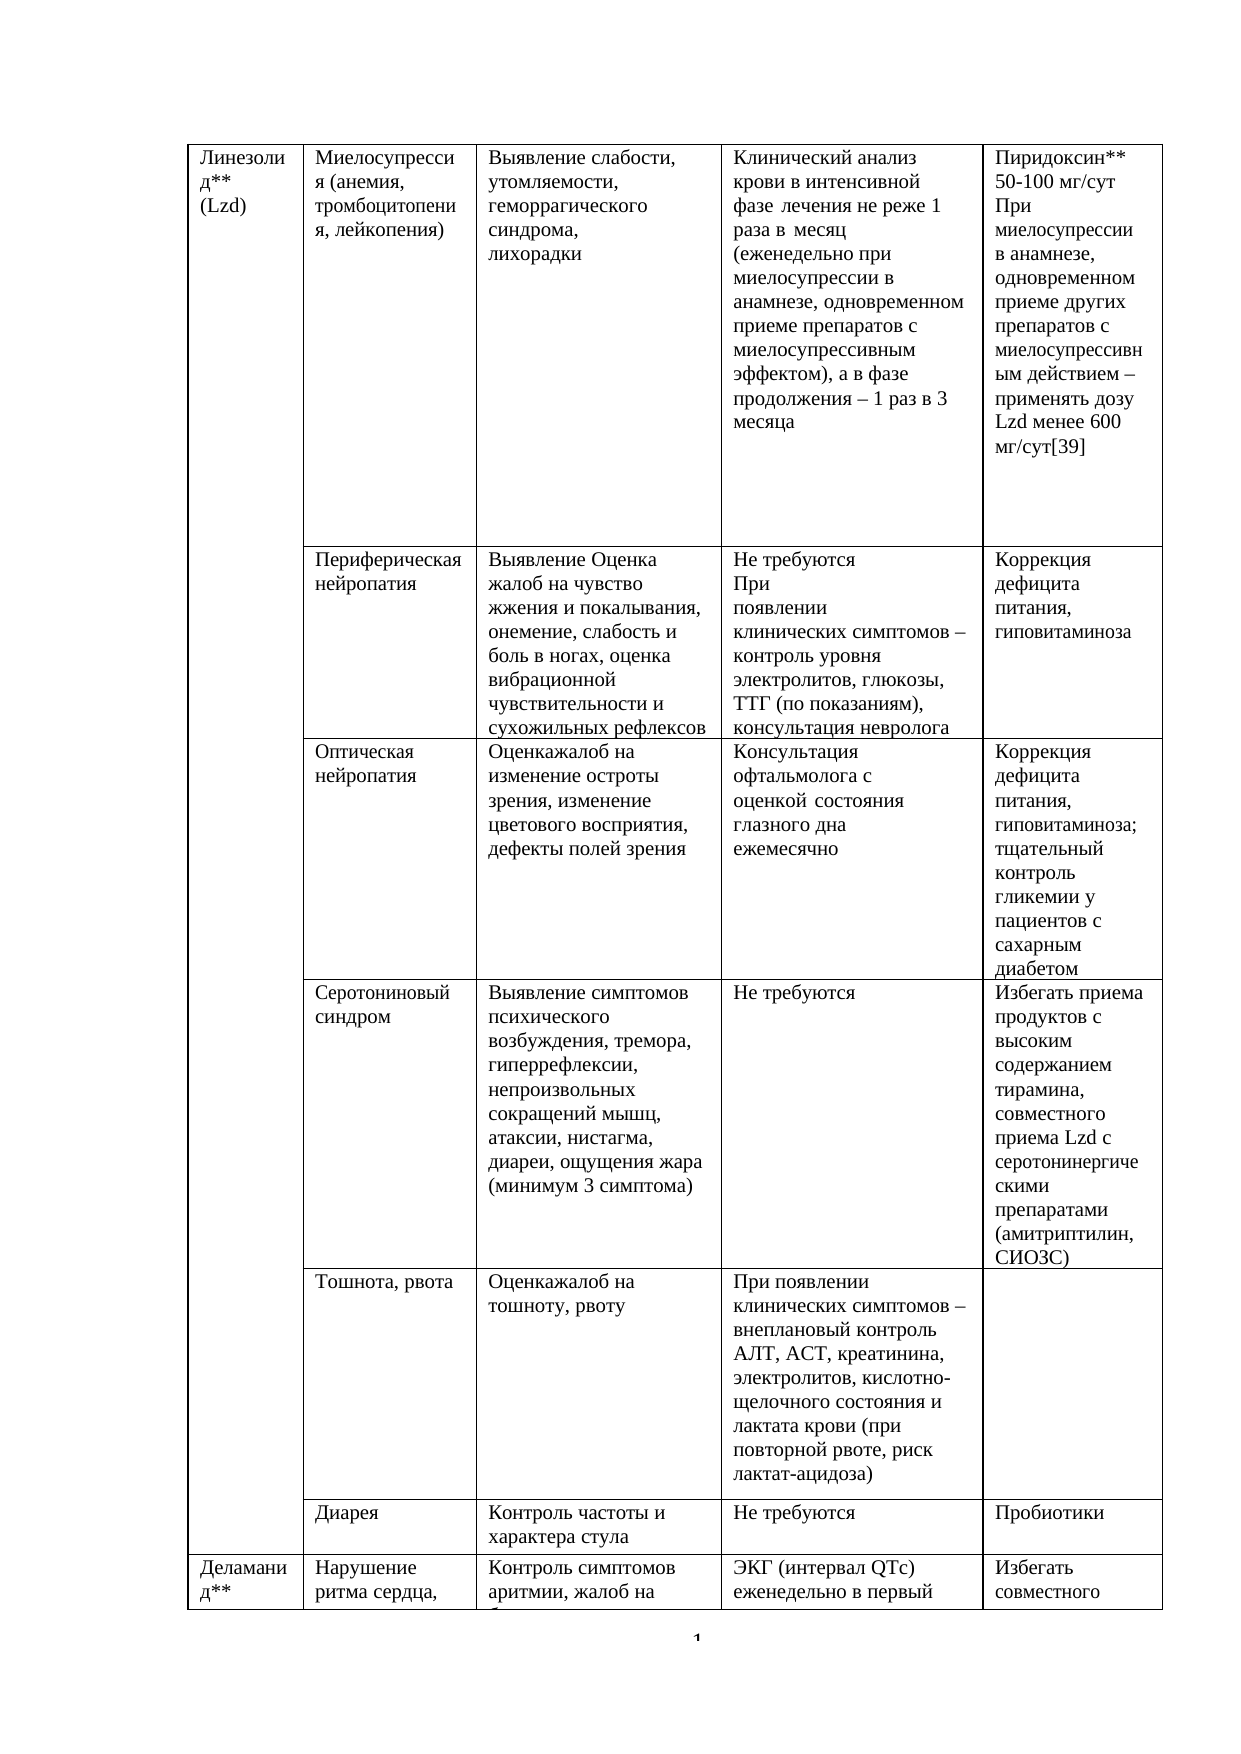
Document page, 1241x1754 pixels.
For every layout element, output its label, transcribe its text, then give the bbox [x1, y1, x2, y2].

table_header Миелосупресси я (анемия, тромбоцитопени я, лейкопения) [304, 145, 476, 546]
table_cell Оценкажалоб на тошноту, рвоту [477, 1269, 721, 1499]
table_cell Тошнота, рвота [304, 1269, 476, 1499]
table_cell Избегать приема продуктов с высоким содержанием тирамина, совместного приема Lzd с серотонинергиче скими препаратами (амитриптилин, СИОЗС) [984, 980, 1162, 1267]
table_cell Диарея [304, 1500, 476, 1554]
table_cell ЭКГ (интервал QTс) еженедельно в первый [722, 1555, 982, 1609]
table_header Выявление слабости, утомляемости, геморрагического синдрома, лихорадки [477, 145, 721, 546]
table_header Клинический анализ крови в интенсивной фазе лечения не реже 1 раза в месяц (еженедельно при миелосупрессии в анамнезе, одновременном приеме препаратов с миелосупрессивным эффектом), а в фазе продолжения – 1 раз в 3 месяца [722, 145, 982, 546]
table_cell Серотониновый синдром [304, 980, 476, 1267]
table_cell Не требуются [722, 1500, 982, 1554]
table_cell [984, 1269, 1162, 1499]
table_cell Деламани д** [189, 1555, 303, 1609]
table_cell Выявление симптомов психического возбуждения, тремора, гиперрефлексии, непроизвольных сокращений мышц, атаксии, нистагма, диареи, ощущения жара (минимум 3 симптома) [477, 980, 721, 1267]
table_cell Периферическая нейропатия [304, 547, 476, 738]
table_cell Выявление Оценка жалоб на чувство жжения и покалывания, онемение, слабость и боль в ногах, оценка вибрационной чувствительности и сухожильных рефлексов [477, 547, 721, 738]
table_cell Коррекция дефицита питания, гиповитаминоза [984, 547, 1162, 738]
table_cell Консультация офтальмолога с оценкой состояния глазного дна ежемесячно [722, 739, 982, 979]
table_cell Нарушение ритма сердца, [304, 1555, 476, 1609]
table_cell Не требуются При появлении клинических симптомов – контроль уровня электролитов, глюкозы, ТТГ (по показаниям), консультация невролога [722, 547, 982, 738]
table_cell Контроль симптомов аритмии, жалоб на боли [477, 1555, 721, 1609]
table_cell Оценкажалоб на изменение остроты зрения, изменение цветового восприятия, дефекты полей зрения [477, 739, 721, 979]
table_cell Контроль частоты и характера стула [477, 1500, 721, 1554]
table_cell При появлении клинических симптомов – внеплановый контроль АЛТ, АСТ, креатинина, электролитов, кислотно- щелочного состояния и лактата крови (при повторной рвоте, риск лактат-ацидоза) [722, 1269, 982, 1499]
table_cell Избегать совместного [984, 1555, 1162, 1609]
table_cell Коррекция дефицита питания, гиповитаминоза; тщательный контроль гликемии у пациентов с сахарным диабетом [984, 739, 1162, 979]
table_cell Пробиотики [984, 1500, 1162, 1554]
table_header Пиридоксин** 50-100 мг/сут При миелосупрессии в анамнезе, одновременном приеме других препаратов c миелосупрессивн ым действием – применять дозу Lzd менее 600 мг/сут[39] [984, 145, 1162, 546]
table_header Линезоли д** (Lzd) [189, 145, 303, 1554]
table_cell Не требуются [722, 980, 982, 1267]
table_cell Оптическая нейропатия [304, 739, 476, 979]
